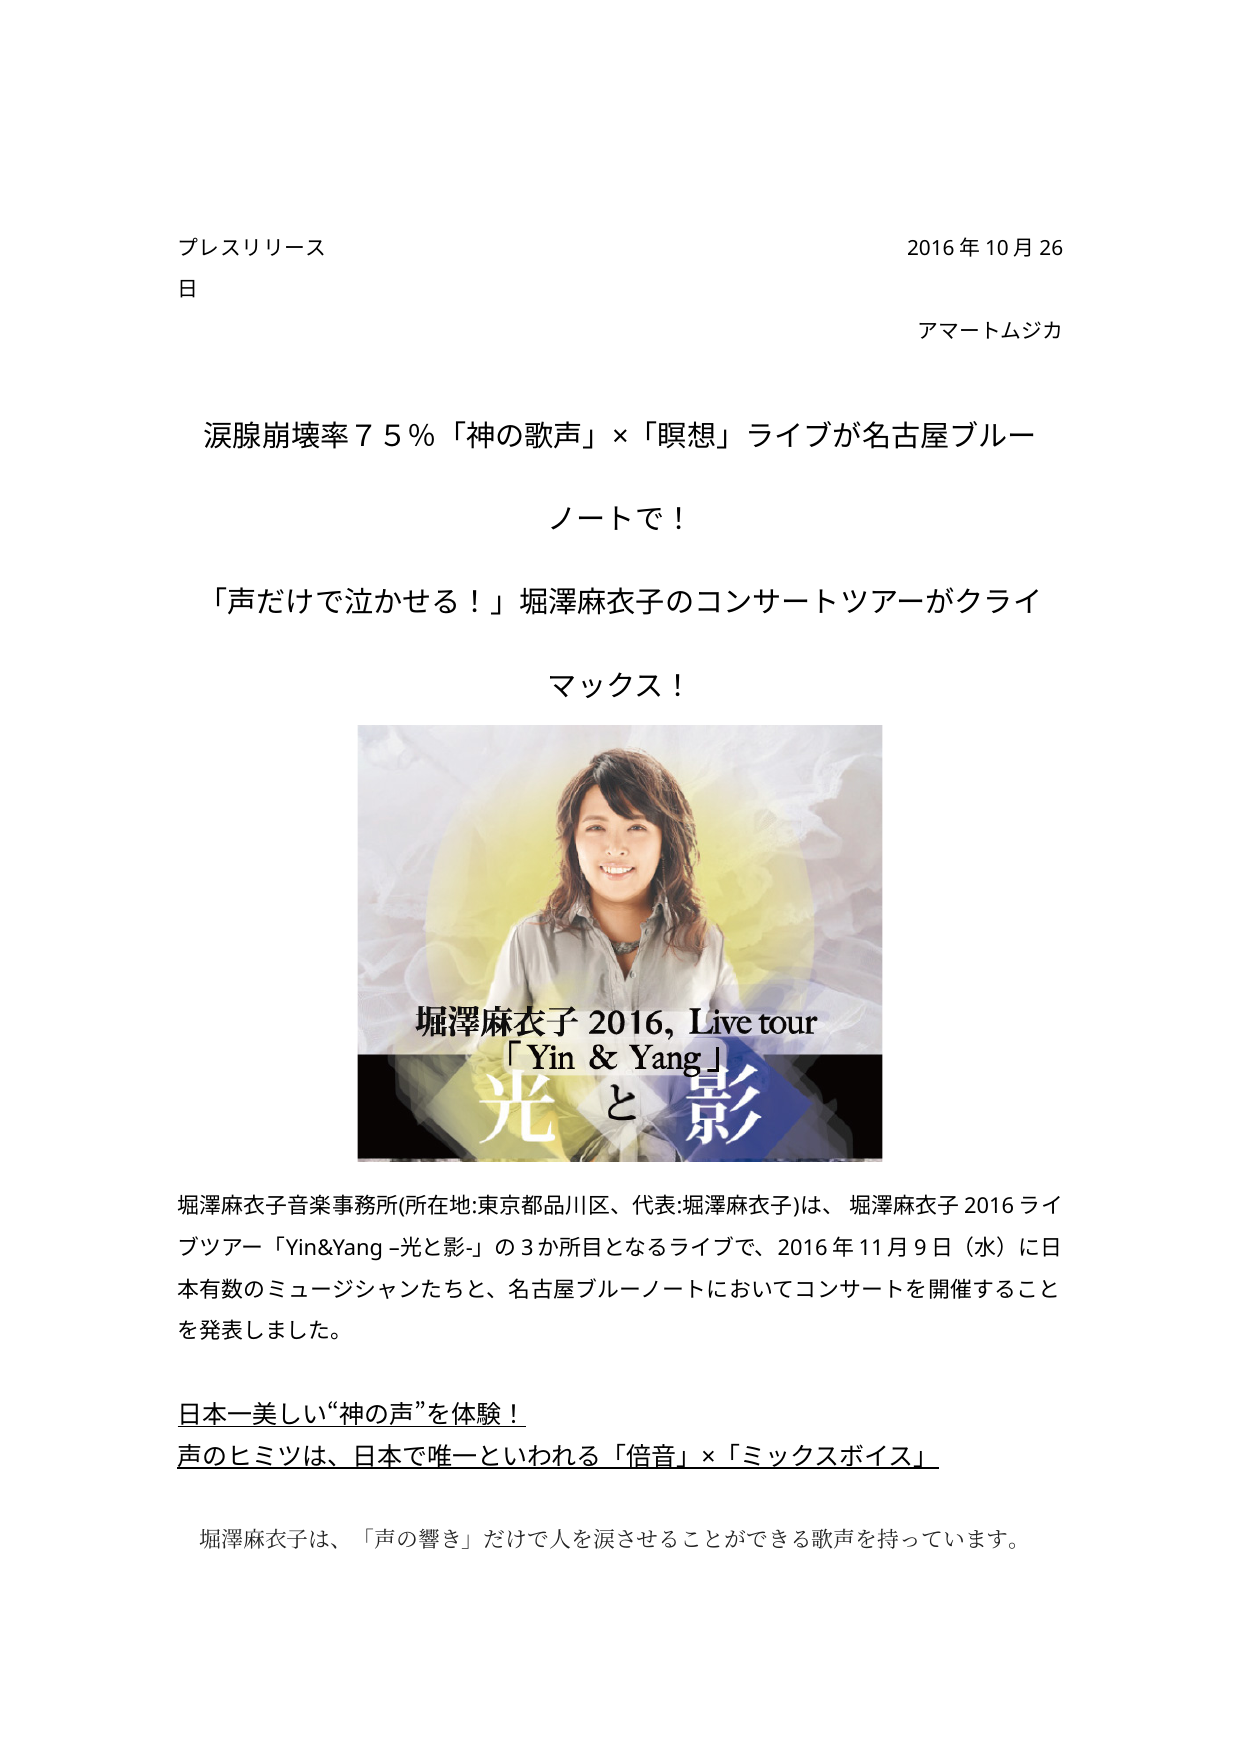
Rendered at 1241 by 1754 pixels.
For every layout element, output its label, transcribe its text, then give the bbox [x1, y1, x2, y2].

picture [357, 725, 883, 1162]
text 堀澤麻衣子音楽事務所(所在地:東京都品川区、代表:堀澤麻衣子)は、 堀澤麻衣子2016ライブツアー「Yin&Yang –光と影-」の3か所目となるライブで、2016年11月9日（水）に日本有数のミュージシャンたちと、名古屋ブルーノートにおいてコンサートを開催することを発表しました。 [177, 1183, 1063, 1350]
text プレスリリース 2016年10月26日 [177, 225, 1063, 308]
text 日本一美しい“神の声”を体験！ [177, 1392, 1063, 1433]
text 涙腺崩壊率７５％「神の歌声」×「瞑想」ライブが名古屋ブルーノートで！ [177, 392, 1063, 558]
text 「声だけで泣かせる！」堀澤麻衣子のコンサートツアーがクライマックス！ [177, 558, 1063, 725]
text 堀澤麻衣子は、「声の響き」だけで人を涙させることができる歌声を持っています。 [177, 1517, 1063, 1558]
text 声のヒミツは、日本で唯一といわれる「倍音」×「ミックスボイス」 [177, 1433, 1063, 1475]
text アマートムジカ [177, 308, 1063, 350]
